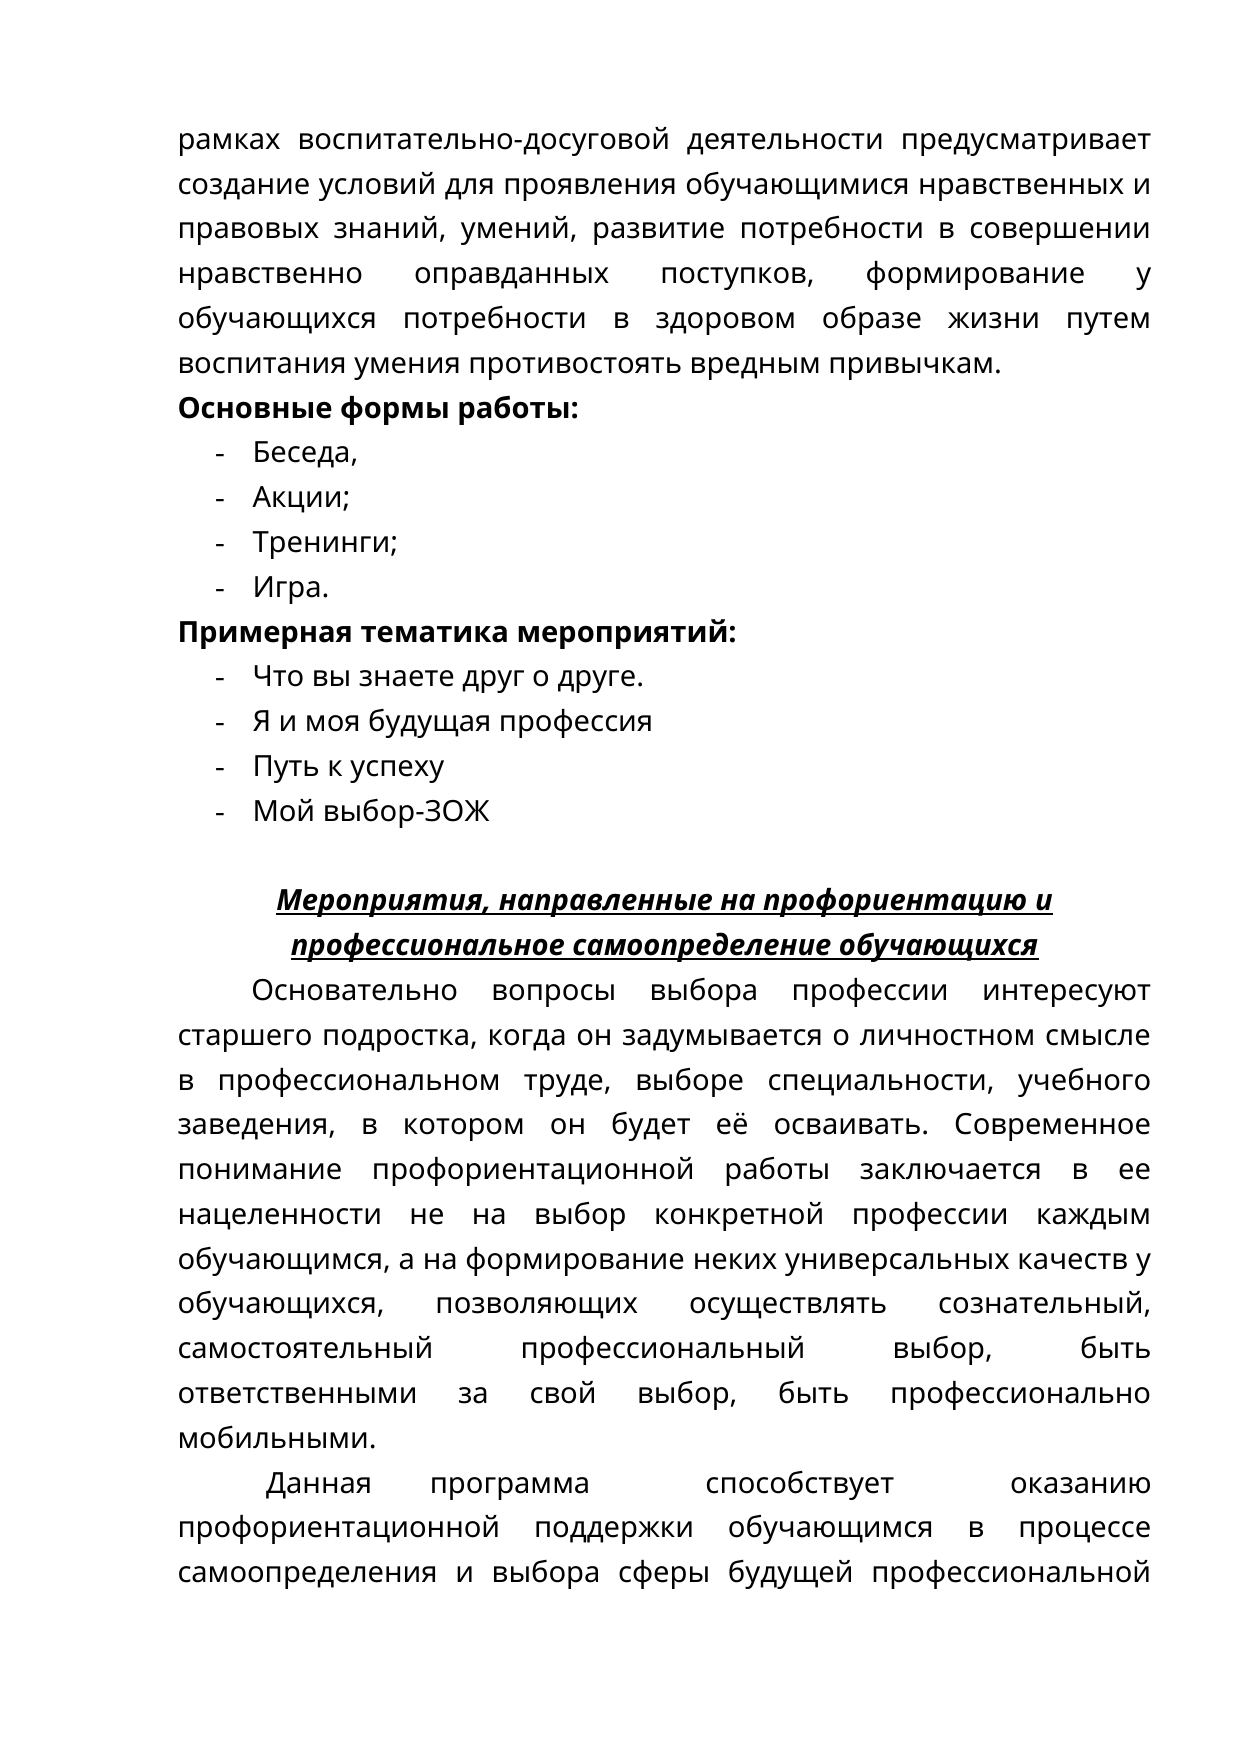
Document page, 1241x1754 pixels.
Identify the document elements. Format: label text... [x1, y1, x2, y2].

text Основные формы работы: [177, 387, 1152, 427]
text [177, 118, 1152, 382]
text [177, 1462, 1152, 1591]
list Игра. [215, 566, 1152, 606]
text Примерная тематика мероприятий: [177, 611, 1152, 651]
list Путь к успеху [215, 745, 1152, 785]
list Тренинги; [215, 521, 1152, 561]
list Беседа, [215, 432, 1152, 471]
list Акции; [215, 476, 1152, 516]
list Мой выбор-ЗОЖ [215, 790, 1152, 830]
text Основательно вопросы выбора профессии интересуют старшего подростка, когда он задумывается о личностном смысле в профессиональном труде, выборе специальности, учебного заведения, в котором он будет её осваивать. Современное понимание профориентационной работы заключается в ее нацеленности не на выбор конкретной профессии каждым обучающимся, а на формирование неких универсальных качеств у обучающихся, позволяющих осуществлять сознательный, самостоятельный профессиональный выбор, быть ответственными за свой выбор, быть профессионально мобильными. [177, 969, 1152, 1457]
list Что вы знаете друг о друге. [215, 656, 1152, 695]
list Я и моя будущая профессия [215, 700, 1152, 740]
text Мероприятия, направленные на профориентацию и профессиональное самоопределение обучающихся [177, 879, 1152, 964]
